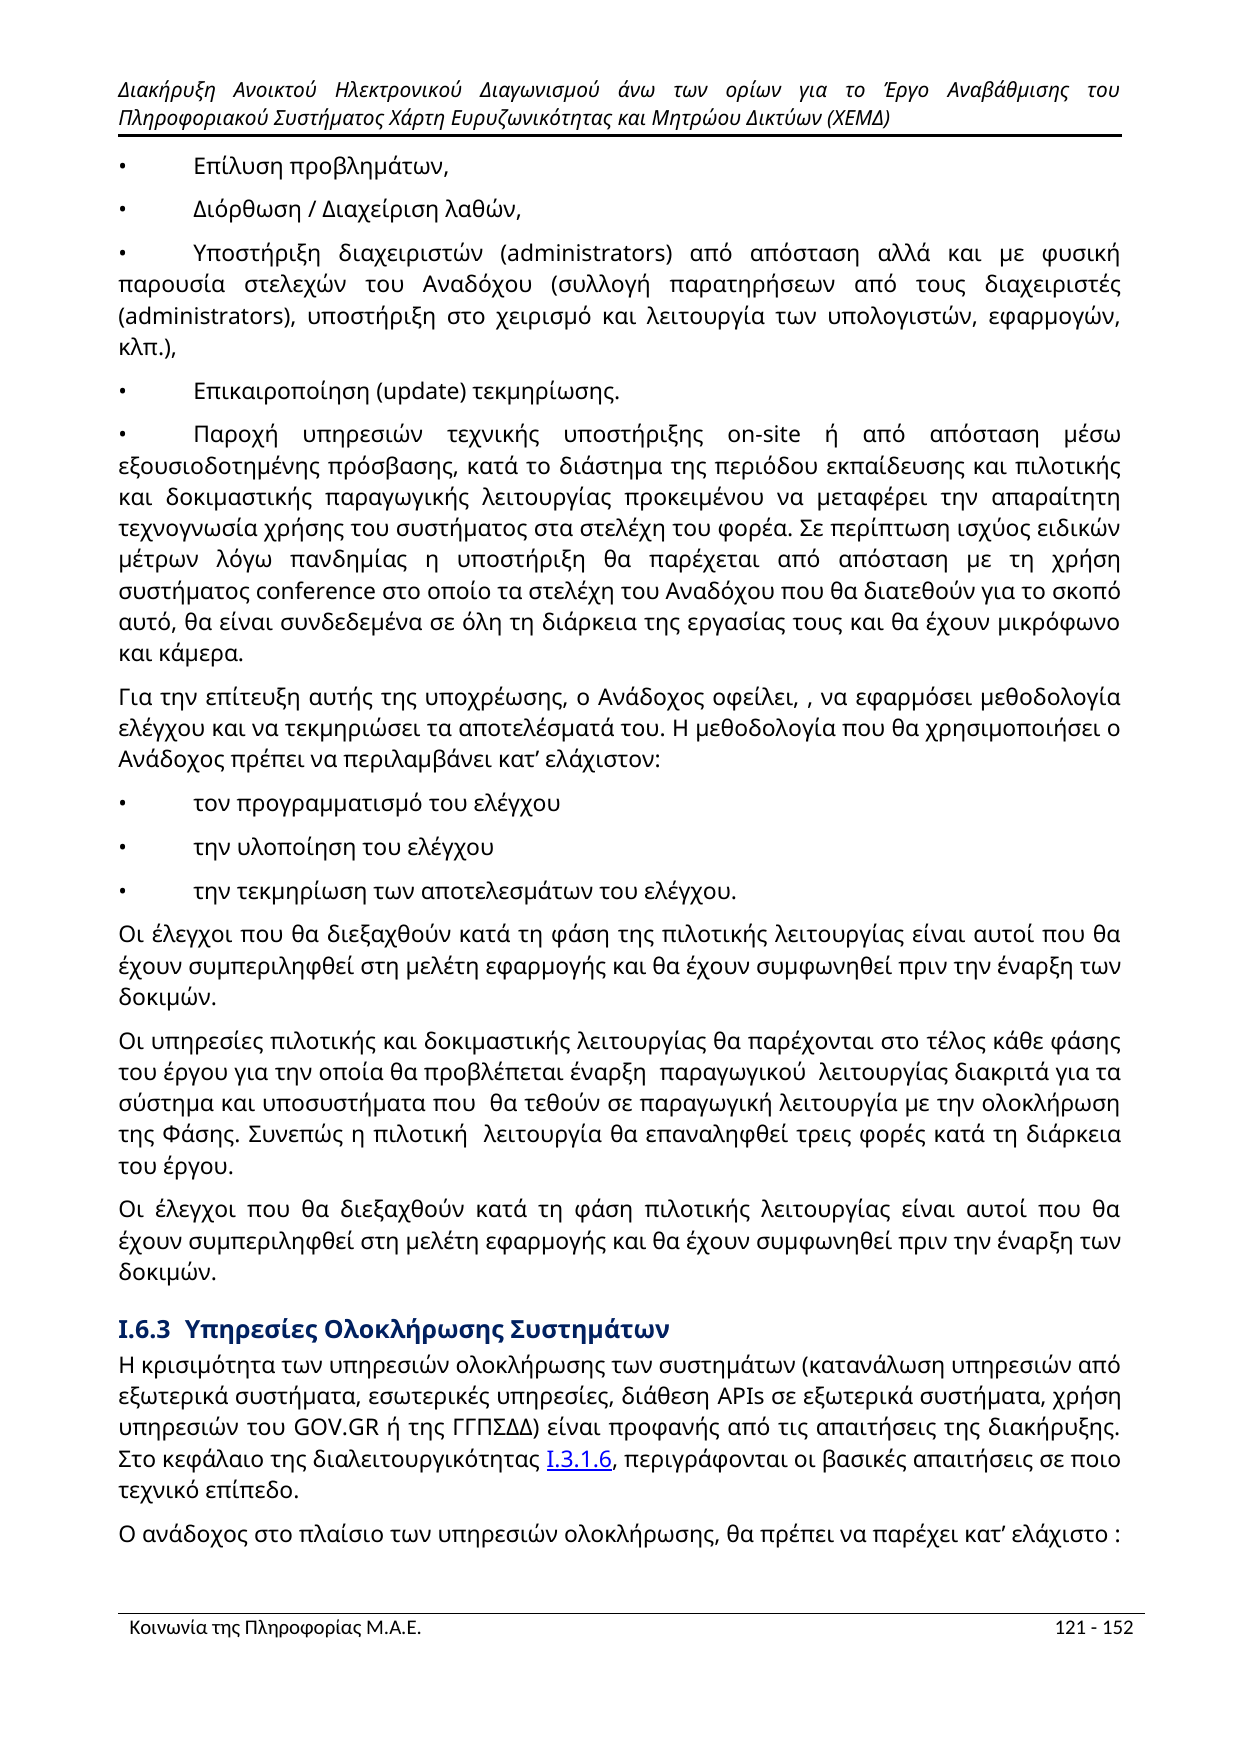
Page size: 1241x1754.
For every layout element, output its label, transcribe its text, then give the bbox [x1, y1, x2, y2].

text • τον προγραμματισμό του ελέγχου [118, 787, 1122, 818]
text • Παροχή υπηρεσιών τεχνικής υποστήριξης on-site ή από απόσταση μέσω εξουσιοδοτημένης πρόσβασης, κατά το διάστημα της περιόδου εκπαίδευσης και πιλοτικής και δοκιμαστικής παραγωγικής λειτουργίας προκειμένου να μεταφέρει την απαραίτητη τεχνογνωσία χρήσης του συστήματος στα στελέχη του φορέα. Σε περίπτωση ισχύος ειδικών μέτρων λόγω πανδημίας η υποστήριξη θα παρέχεται από απόσταση με τη χρήση συστήματος conference στο οποίο τα στελέχη του Αναδόχου που θα διατεθούν για το σκοπό αυτό, θα είναι συνδεδεμένα σε όλη τη διάρκεια της εργασίας τους και θα έχουν μικρόφωνο και κάμερα. [118, 418, 1122, 668]
text • Επίλυση προβλημάτων, [118, 149, 1122, 181]
text • την υλοποίηση του ελέγχου [118, 831, 1122, 862]
text • την τεκμηρίωση των αποτελεσμάτων του ελέγχου. [118, 874, 1122, 906]
text • Διόρθωση / Διαχείριση λαθών, [118, 193, 1122, 224]
text • Επικαιροποίηση (update) τεκμηρίωσης. [118, 374, 1122, 406]
text Οι έλεγχοι που θα διεξαχθούν κατά τη φάση πιλοτικής λειτουργίας είναι αυτοί που θα έχουν συμπεριληφθεί στη μελέτη εφαρμογής και θα έχουν συμφωνηθεί πριν την έναρξη των δοκιμών. [118, 1193, 1122, 1287]
text • Υποστήριξη διαχειριστών (administrators) από απόσταση αλλά και με φυσική παρουσία στελεχών του Αναδόχου (συλλογή παρατηρήσεων από τους διαχειριστές (administrators), υποστήριξη στο χειρισμό και λειτουργία των υπολογιστών, εφαρμογών, κλπ.), [118, 237, 1122, 362]
text Οι υπηρεσίες πιλοτικής και δοκιμαστικής λειτουργίας θα παρέχονται στο τέλος κάθε φάσης του έργου για την οποία θα προβλέπεται έναρξη παραγωγικού λειτουργίας διακριτά για τα σύστημα και υποσυστήματα που θα τεθούν σε παραγωγική λειτουργία με την ολοκλήρωση της Φάσης. Συνεπώς η πιλοτική λειτουργία θα επαναληφθεί τρεις φορές κατά τη διάρκεια του έργου. [118, 1024, 1122, 1181]
subtitle Υπηρεσίες Ολοκλήρωσης Συστημάτων [118, 1312, 1122, 1346]
text Ο ανάδοχος στο πλαίσιο των υπηρεσιών ολοκλήρωσης, θα πρέπει να παρέχει κατ’ ελάχιστο : [118, 1518, 1122, 1549]
text Οι έλεγχοι που θα διεξαχθούν κατά τη φάση της πιλοτικής λειτουργίας είναι αυτοί που θα έχουν συμπεριληφθεί στη μελέτη εφαρμογής και θα έχουν συμφωνηθεί πριν την έναρξη των δοκιμών. [118, 918, 1122, 1012]
text Η κρισιμότητα των υπηρεσιών ολοκλήρωσης των συστημάτων (κατανάλωση υπηρεσιών από εξωτερικά συστήματα, εσωτερικές υπηρεσίες, διάθεση APIs σε εξωτερικά συστήματα, χρήση υπηρεσιών του GOV.GR ή της ΓΓΠΣΔΔ) είναι προφανής από τις απαιτήσεις της διακήρυξης. Στο κεφάλαιο της διαλειτουργικότητας Ι.3.1.6, περιγράφονται οι βασικές απαιτήσεις σε ποιο τεχνικό επίπεδο. [118, 1349, 1122, 1505]
text Για την επίτευξη αυτής της υποχρέωσης, ο Ανάδοχος οφείλει, , να εφαρμόσει μεθοδολογία ελέγχου και να τεκμηριώσει τα αποτελέσματά του. Η μεθοδολογία που θα χρησιμοποιήσει ο Ανάδοχος πρέπει να περιλαμβάνει κατ’ ελάχιστον: [118, 681, 1122, 774]
